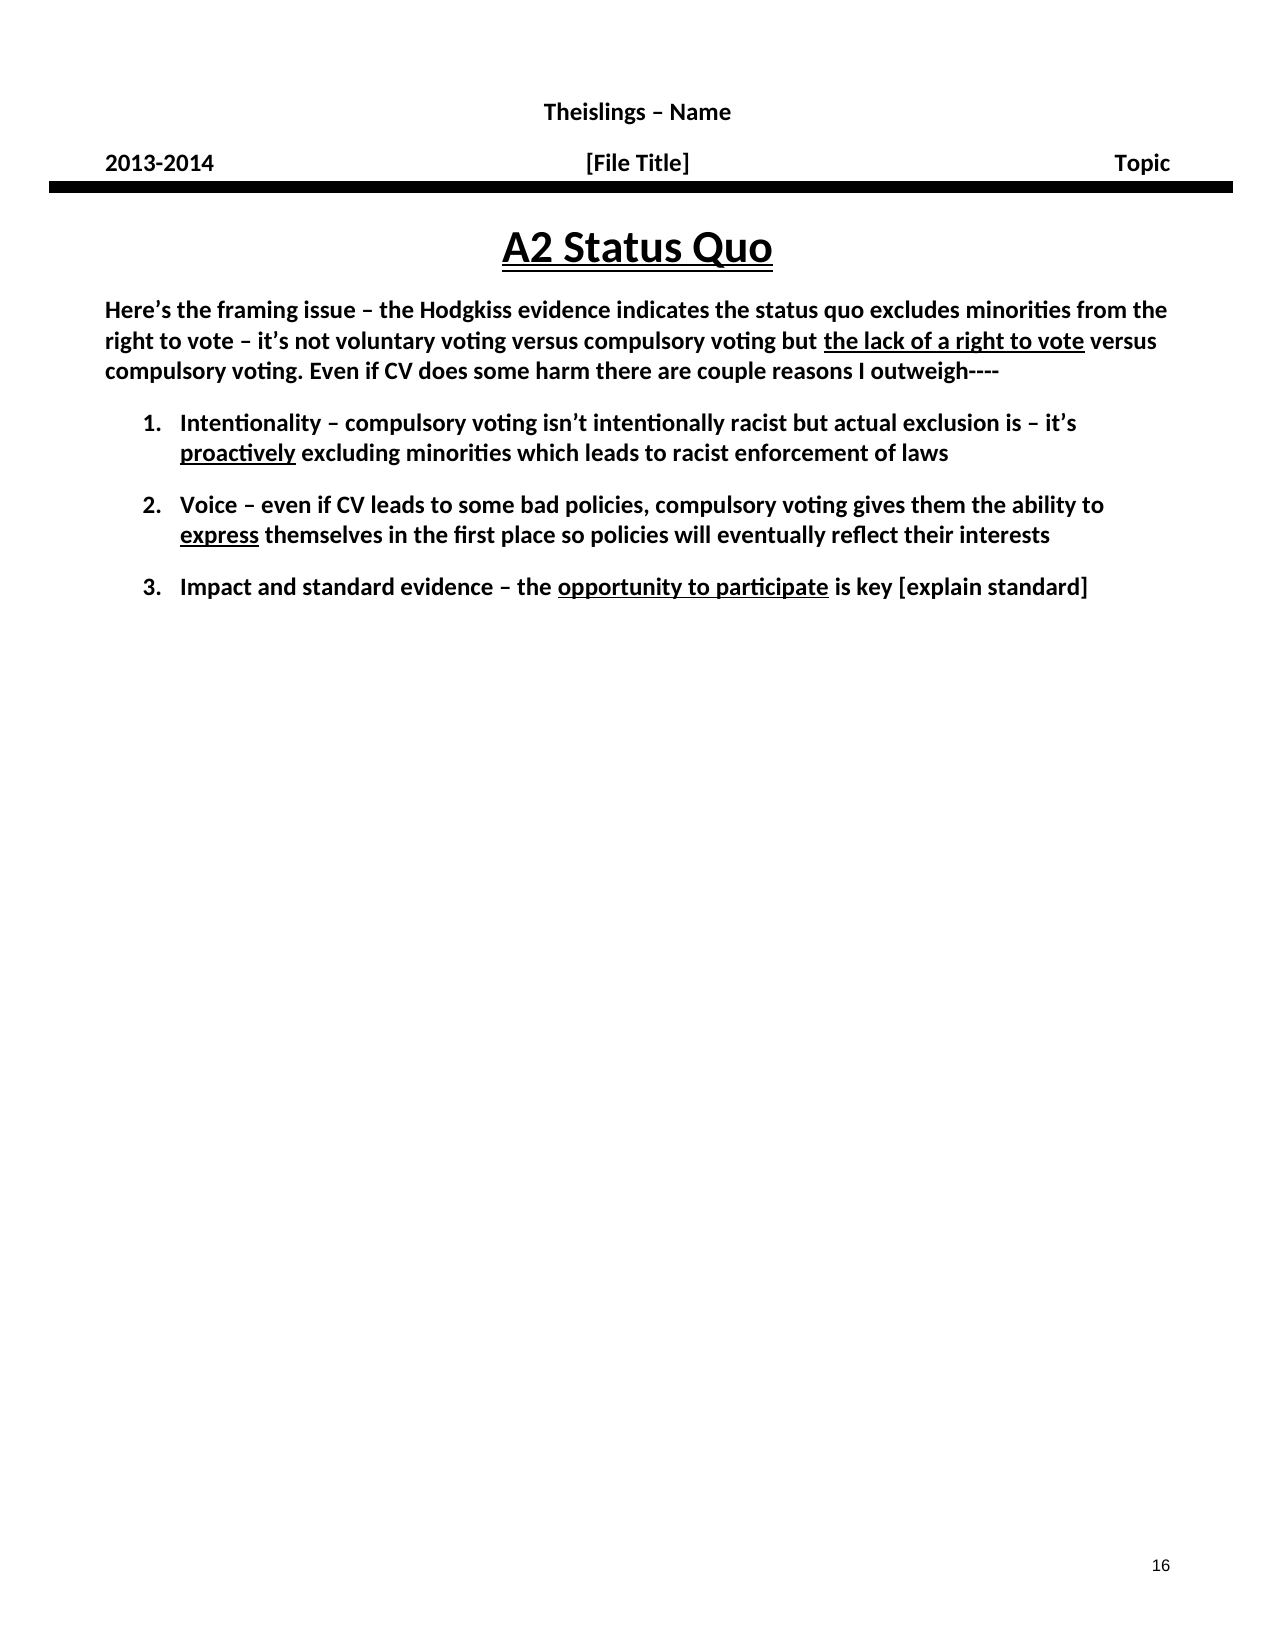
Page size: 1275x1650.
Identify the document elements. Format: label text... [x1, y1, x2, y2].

subtitle A2 Status Quo [105, 218, 1170, 274]
subtitle Intentionality – compulsory voting isn’t intentionally racist but actual exclusion is – it’s proactively excluding minorities which leads to racist enforcement of laws [142, 407, 1170, 468]
subtitle Voice – even if CV leads to some bad policies, compulsory voting gives them the ability to express themselves in the first place so policies will eventually reflect their interests [142, 489, 1170, 550]
subtitle Here’s the framing issue – the Hodgkiss evidence indicates the status quo excludes minorities from the right to vote – it’s not voluntary voting versus compulsory voting but the lack of a right to vote versus compulsory voting. Even if CV does some harm there are couple reasons I outweigh---- [105, 294, 1170, 386]
subtitle Impact and standard evidence – the opportunity to participate is key [explain standard] [142, 571, 1170, 601]
